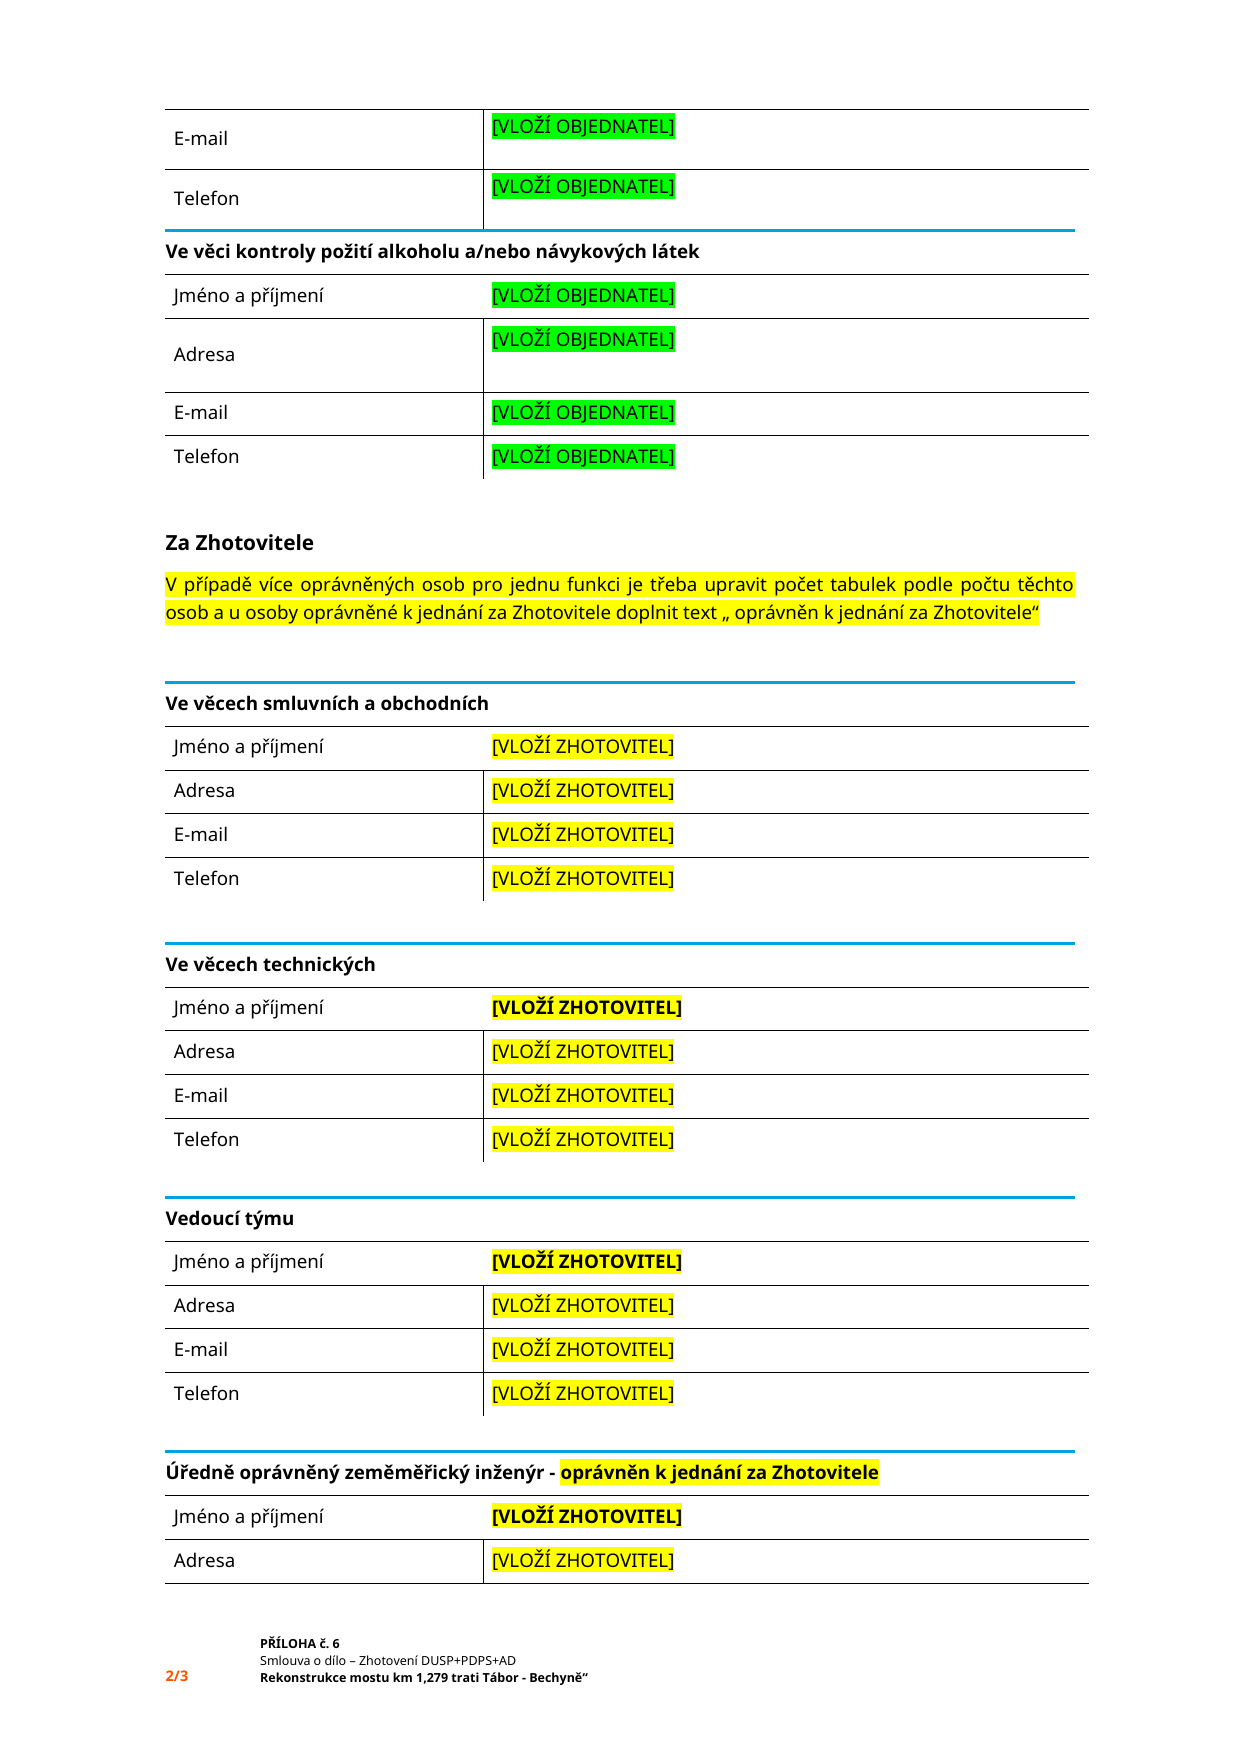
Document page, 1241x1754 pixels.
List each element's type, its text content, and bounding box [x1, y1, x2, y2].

table_cell Telefon [165, 170, 483, 229]
table_cell [VLOŽÍ ZHOTOVITEL] [484, 1119, 1089, 1162]
table_cell Adresa [165, 1540, 483, 1582]
table_cell [VLOŽÍ ZHOTOVITEL] [484, 1373, 1089, 1416]
table_cell [VLOŽÍ ZHOTOVITEL] [484, 1329, 1089, 1372]
table_header Jméno a příjmení [165, 1496, 484, 1539]
text Vedoucí týmu [165, 1199, 1075, 1231]
table_cell [VLOŽÍ ZHOTOVITEL] [484, 771, 1089, 813]
table_header [VLOŽÍ OBJEDNATEL] [484, 275, 1089, 318]
table_header Jméno a příjmení [165, 275, 484, 318]
table_cell E-mail [165, 814, 483, 857]
table_header Jméno a příjmení [165, 988, 484, 1030]
table_header [VLOŽÍ ZHOTOVITEL] [484, 988, 1089, 1030]
table_cell Telefon [165, 436, 483, 479]
table_cell [VLOŽÍ OBJEDNATEL] [484, 319, 1089, 391]
table_cell Telefon [165, 858, 483, 901]
text Ve věci kontroly požití alkoholu a/nebo návykových látek [165, 232, 1075, 264]
table_cell [VLOŽÍ ZHOTOVITEL] [484, 1075, 1089, 1118]
table_header Jméno a příjmení [165, 1242, 484, 1284]
table_cell Adresa [165, 771, 483, 813]
table_cell E-mail [165, 393, 483, 435]
text V případě více oprávněných osob pro jednu funkci je třeba upravit počet tabulek podle počtu těchto osob a u osoby oprávněné k jednání za Zhotovitele doplnit text „ oprávněn k jednání za Zhotovitele“ [165, 597, 1075, 625]
table_cell [VLOŽÍ ZHOTOVITEL] [484, 1286, 1089, 1328]
table_cell Adresa [165, 319, 483, 391]
table_cell [VLOŽÍ ZHOTOVITEL] [484, 1540, 1089, 1582]
text Ve věcech technických [165, 945, 1075, 976]
table_cell [VLOŽÍ ZHOTOVITEL] [484, 858, 1089, 901]
table_cell [VLOŽÍ OBJEDNATEL] [484, 436, 1089, 479]
table_cell Telefon [165, 1119, 483, 1162]
table_cell Telefon [165, 1373, 483, 1416]
table_cell [VLOŽÍ ZHOTOVITEL] [484, 814, 1089, 857]
text Úředně oprávněný zeměměřický inženýr - oprávněn k jednání za Zhotovitele [165, 1453, 1075, 1485]
table_cell Adresa [165, 1286, 483, 1328]
text Za Zhotovitele [165, 528, 1075, 556]
table_cell Adresa [165, 1031, 483, 1074]
table_cell E-mail [165, 1329, 483, 1372]
text Ve věcech smluvních a obchodních [165, 684, 1075, 716]
table_header Jméno a příjmení [165, 727, 484, 769]
table_cell [VLOŽÍ ZHOTOVITEL] [484, 1031, 1089, 1074]
table_cell [VLOŽÍ OBJEDNATEL] [484, 393, 1089, 435]
table_header [VLOŽÍ ZHOTOVITEL] [484, 1242, 1089, 1284]
table_cell [VLOŽÍ OBJEDNATEL] [484, 170, 1089, 229]
table_cell [VLOŽÍ OBJEDNATEL] [484, 110, 1089, 169]
table_cell E-mail [165, 1075, 483, 1118]
table_header [VLOŽÍ ZHOTOVITEL] [484, 1496, 1089, 1539]
table_header [VLOŽÍ ZHOTOVITEL] [484, 727, 1089, 769]
table_cell E-mail [165, 110, 483, 169]
